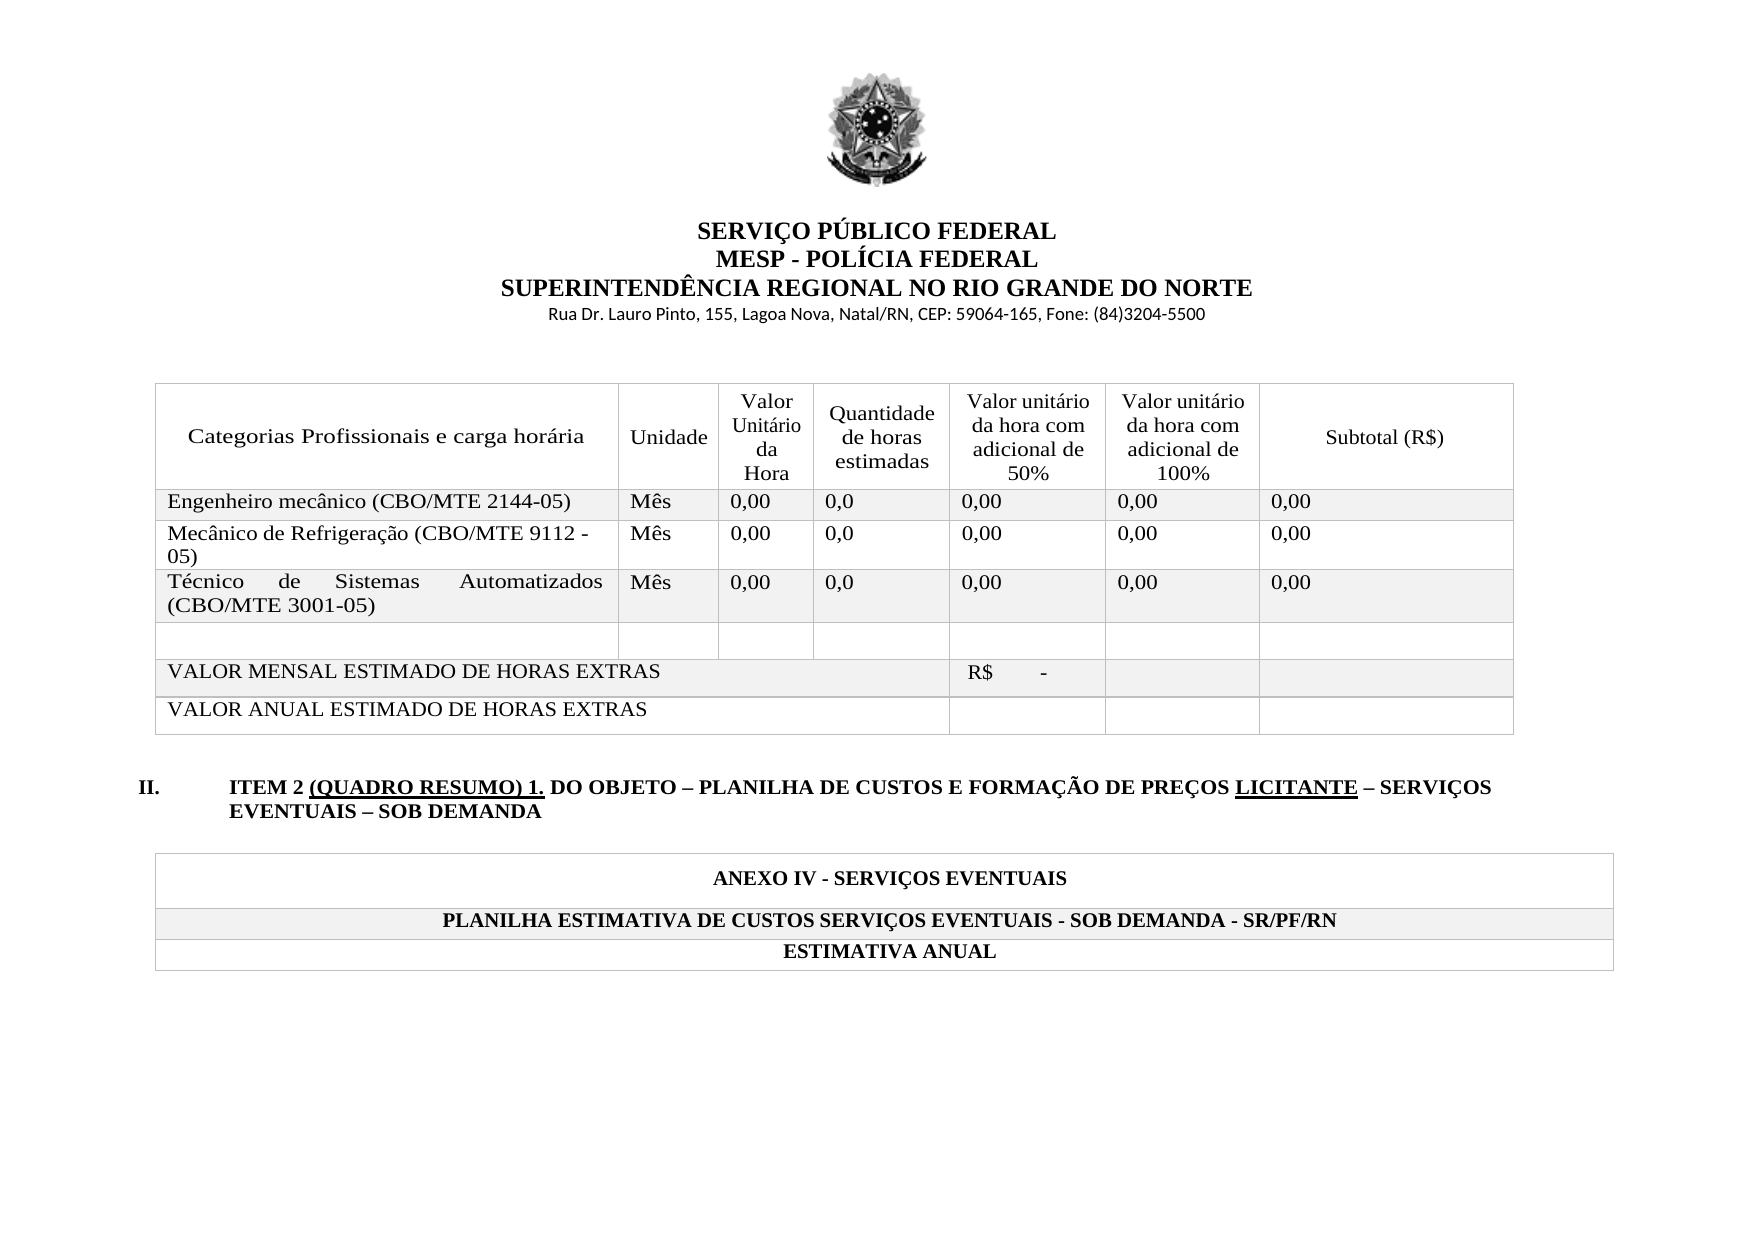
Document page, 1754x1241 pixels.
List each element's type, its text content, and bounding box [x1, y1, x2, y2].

table_cell PLANILHA ESTIMATIVA DE CUSTOS SERVIÇOS EVENTUAIS - SOB DEMANDA - SR/PF/RN [156, 909, 1613, 939]
table_cell 0,00 [719, 570, 813, 622]
table_cell 0,0 [814, 570, 949, 622]
table_cell Valor unitário da hora com adicional de 50% [950, 384, 1105, 489]
table_cell Mês [619, 570, 718, 622]
table_cell Engenheiro mecânico (CBO/MTE 2144-05) [156, 490, 618, 520]
table_cell Mês [619, 521, 718, 568]
table_cell 0,00 [1106, 570, 1259, 622]
table_cell [1260, 623, 1513, 659]
table_cell Técnico de Sistemas Automatizados (CBO/MTE 3001-05) [156, 570, 618, 622]
table_header ANEXO IV - SERVIÇOS EVENTUAIS [156, 854, 1613, 907]
list ITEM 2 (QUADRO RESUMO) 1. DO OBJETO – PLANILHA DE CUSTOS E FORMAÇÃO DE PREÇOS LICITANTE – SERVIÇOS EVENTUAIS – SOB DEMANDA [138, 775, 1585, 823]
table_cell R$ - [950, 660, 1105, 696]
table_cell 0,00 [950, 521, 1105, 568]
table_cell ESTIMATIVA ANUAL [156, 940, 1613, 970]
table_cell 0,00 [1106, 490, 1259, 520]
table_cell [950, 698, 1105, 734]
table_cell [719, 623, 813, 659]
table_cell 0,0 [814, 521, 949, 568]
table_cell [1260, 698, 1513, 734]
table_cell Categorias Profissionais e carga horária [156, 384, 618, 489]
table_cell Subtotal (R$) [1260, 384, 1513, 489]
table_cell Quantidade de horas estimadas [814, 384, 949, 489]
table_cell 0,00 [1260, 490, 1513, 520]
table_cell 0,0 [814, 490, 949, 520]
table_cell VALOR MENSAL ESTIMADO DE HORAS EXTRAS [156, 660, 949, 696]
table_cell Mês [619, 490, 718, 520]
table_cell [619, 623, 718, 659]
table_cell [814, 623, 949, 659]
table_cell Unidade [619, 384, 718, 489]
table_cell 0,00 [1260, 521, 1513, 568]
table_cell 0,00 [1260, 570, 1513, 622]
table_cell 0,00 [719, 521, 813, 568]
table_cell [1106, 623, 1259, 659]
table_cell [1106, 698, 1259, 734]
table_cell [156, 623, 618, 659]
table_cell VALOR ANUAL ESTIMADO DE HORAS EXTRAS [156, 698, 949, 734]
table_cell Mecânico de Refrigeração (CBO/MTE 9112 - 05) [156, 521, 618, 568]
table_cell 0,00 [719, 490, 813, 520]
table_cell 0,00 [950, 570, 1105, 622]
picture [827, 73, 927, 187]
table_cell 0,00 [1106, 521, 1259, 568]
table_cell [1106, 660, 1259, 696]
table_cell [1260, 660, 1513, 696]
table_cell Valor Unitário da Hora [719, 384, 813, 489]
table_cell 0,00 [950, 490, 1105, 520]
table_cell [950, 623, 1105, 659]
table_cell Valor unitário da hora com adicional de 100% [1106, 384, 1259, 489]
